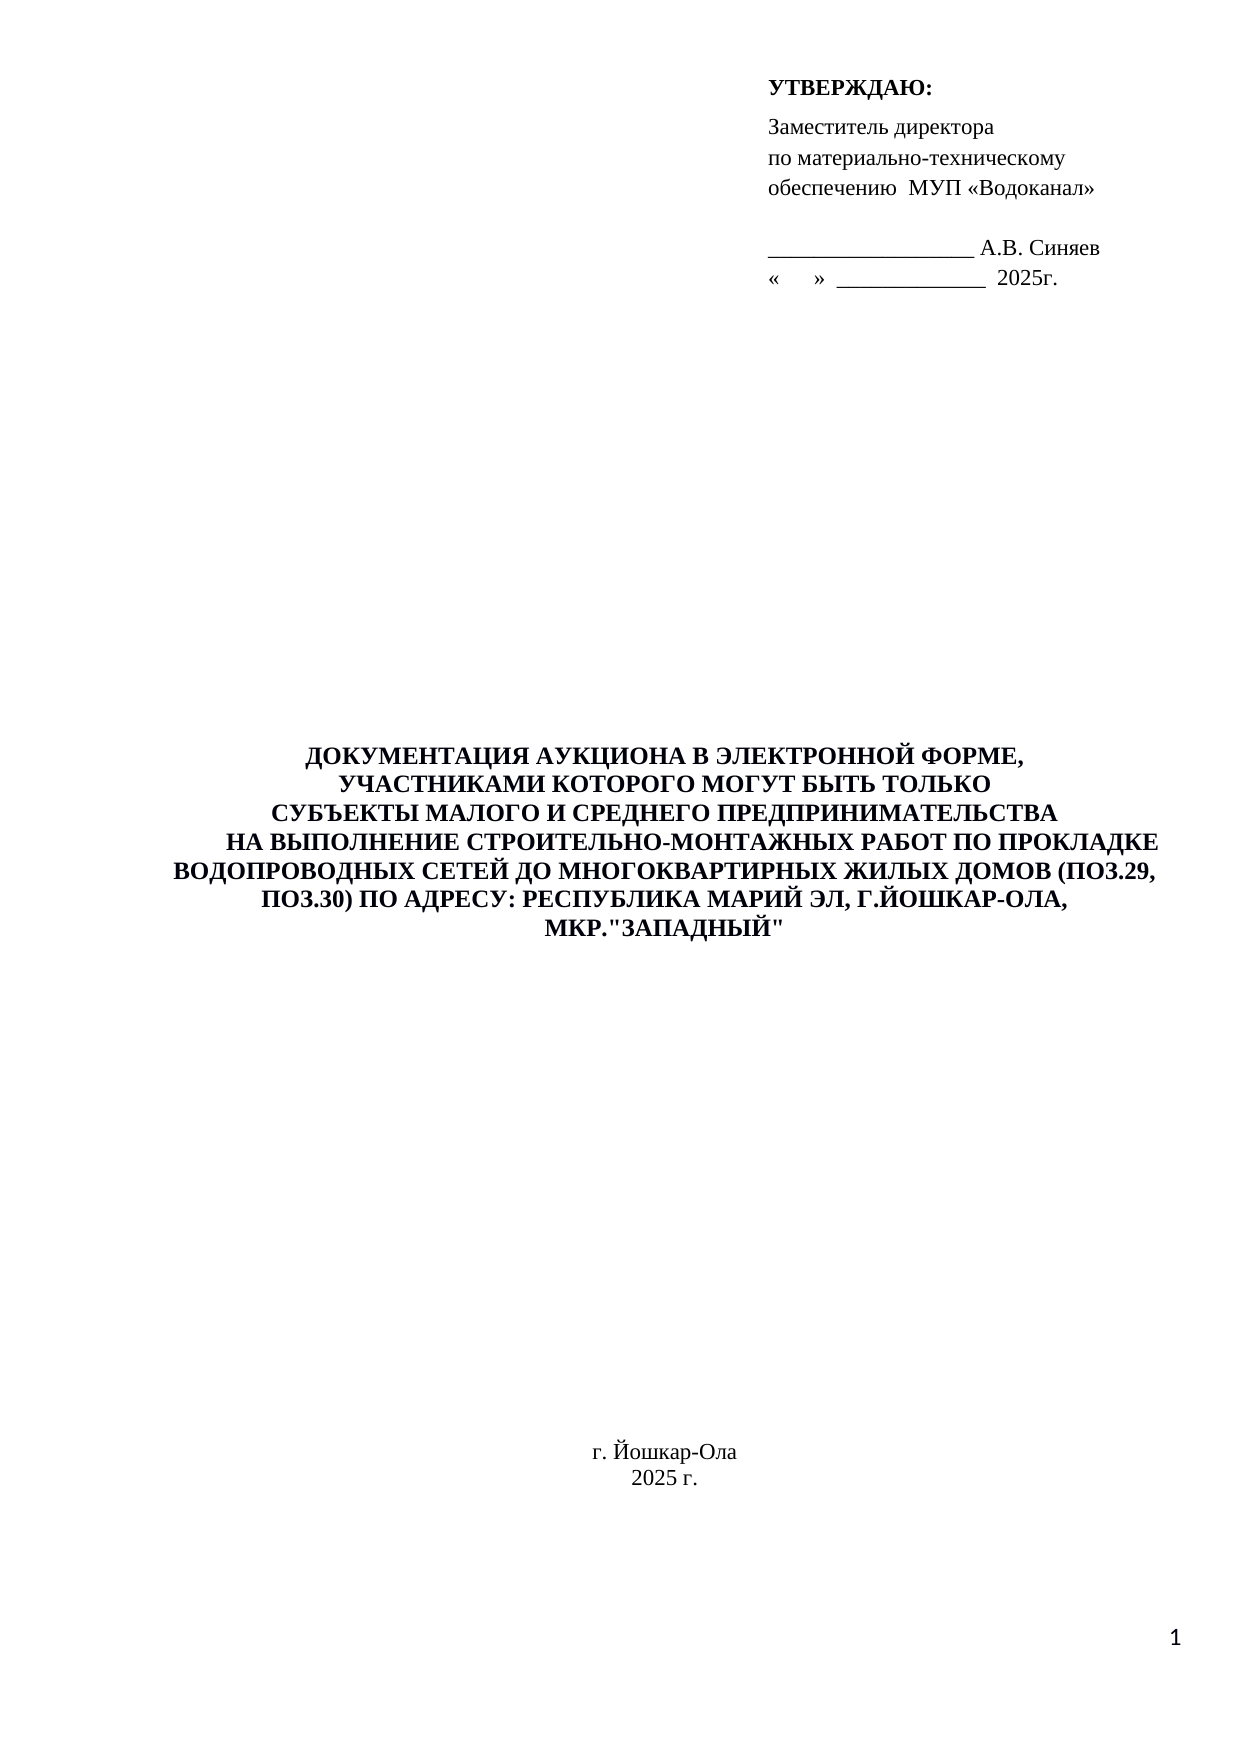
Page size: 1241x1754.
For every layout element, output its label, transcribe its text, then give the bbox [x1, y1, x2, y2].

text ДОКУМЕНТАЦИЯ АУКЦИОНА В ЭЛЕКТРОННОЙ ФОРМЕ, [148, 741, 1181, 769]
text УТВЕРЖДАЮ: [768, 74, 1181, 100]
text УЧАСТНИКАМИ КОТОРОГО МОГУТ БЫТЬ ТОЛЬКО [148, 769, 1181, 798]
text г. Йошкар-Ола [148, 1438, 1181, 1464]
text Заместитель директора [590, 113, 1181, 140]
text 2025 г. [148, 1464, 1181, 1491]
text по материально-техническому [590, 143, 1181, 170]
text СУБЪЕКТЫ МАЛОГО И СРЕДНЕГО ПРЕДПРИНИМАТЕЛЬСТВА [148, 798, 1181, 827]
text обеспечению МУП «Водоканал» [590, 174, 1181, 200]
text __________________ А.В. Синяев [590, 234, 1181, 261]
text НА ВЫПОЛНЕНИЕ СТРОИТЕЛЬНО-МОНТАЖНЫХ РАБОТ ПО ПРОКЛАДКЕ ВОДОПРОВОДНЫХ СЕТЕЙ ДО МНОГОКВАРТИРНЫХ ЖИЛЫХ ДОМОВ (ПОЗ.29, ПОЗ.30) ПО АДРЕСУ: РЕСПУБЛИКА МАРИЙ ЭЛ, Г.ЙОШКАР-ОЛА, МКР."ЗАПАДНЫЙ" [148, 827, 1181, 942]
text « » _____________ 2025г. [590, 264, 1181, 291]
